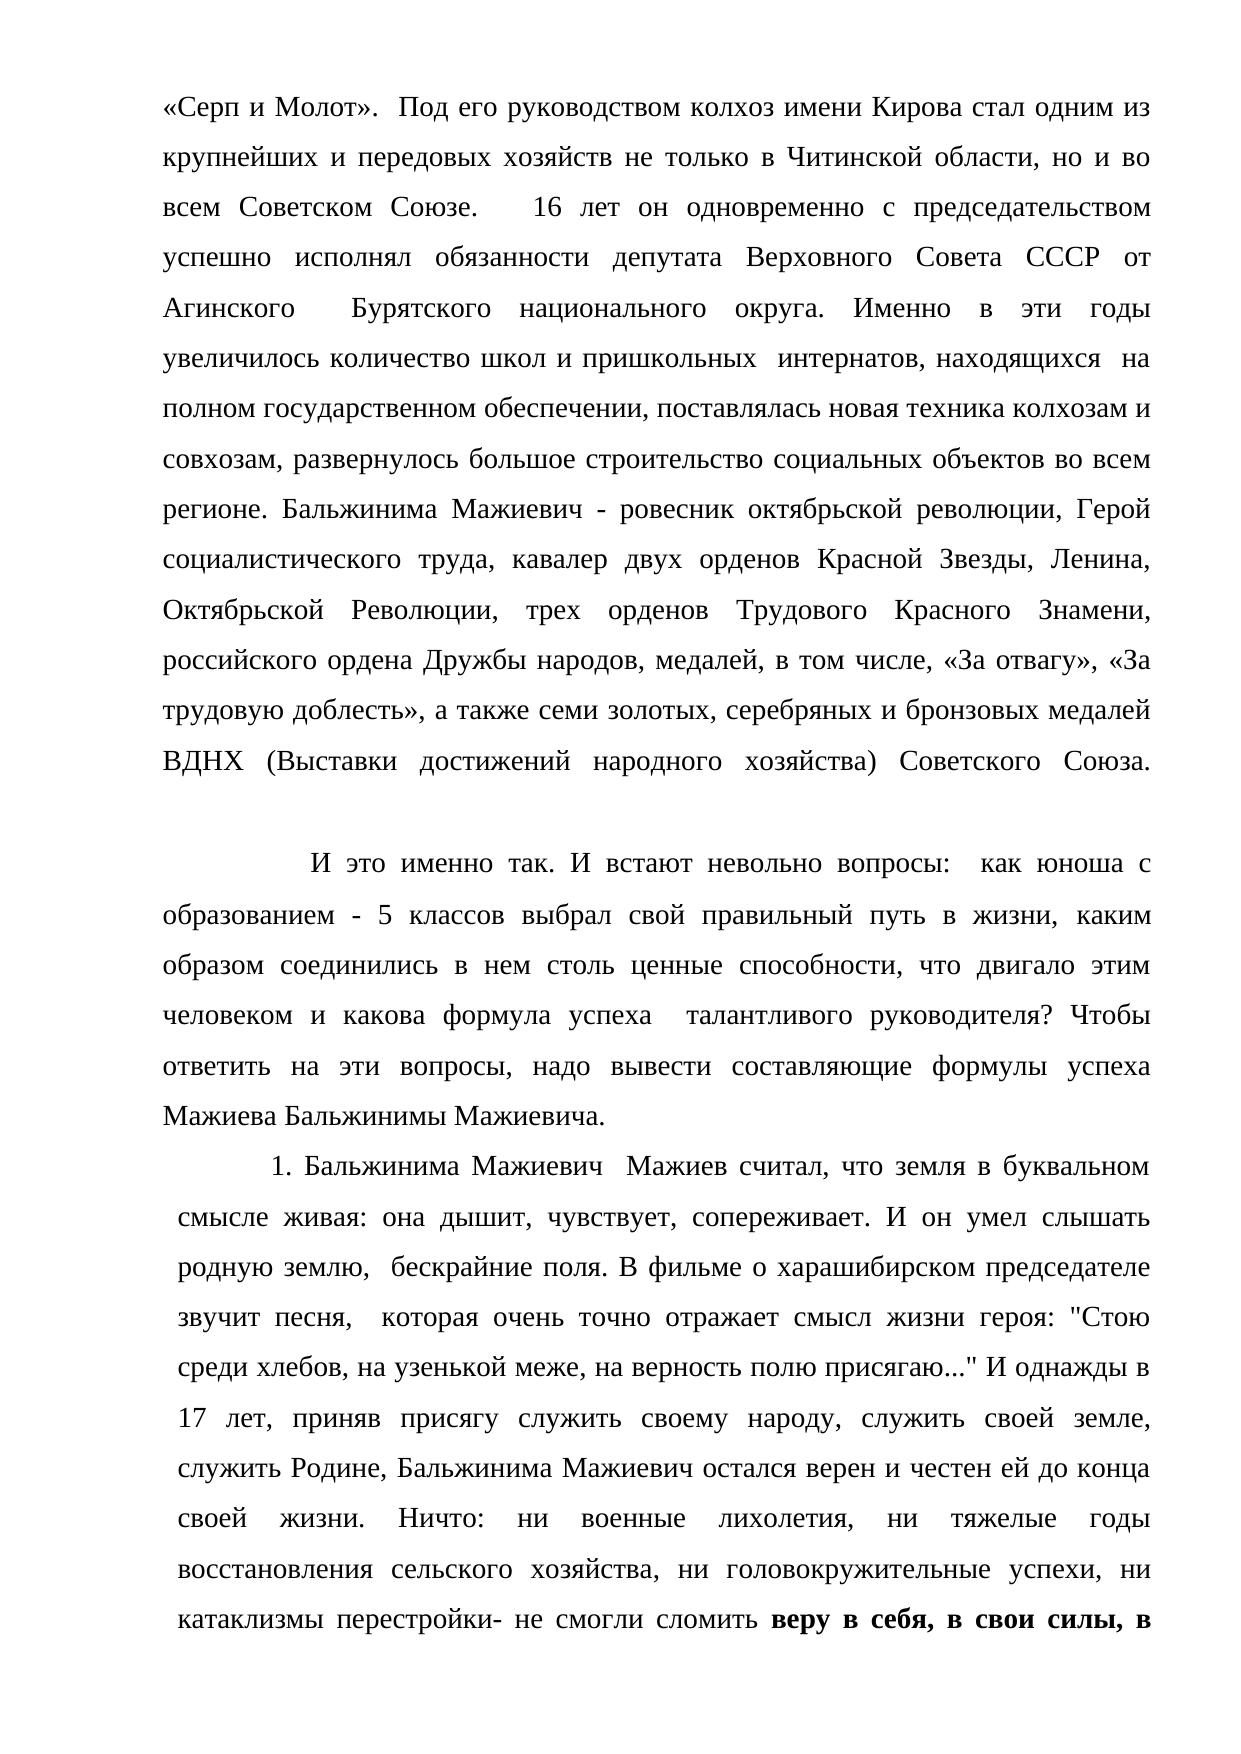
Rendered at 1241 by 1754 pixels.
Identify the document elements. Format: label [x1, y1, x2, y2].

text [162, 89, 1152, 1132]
text [177, 1148, 1152, 1635]
